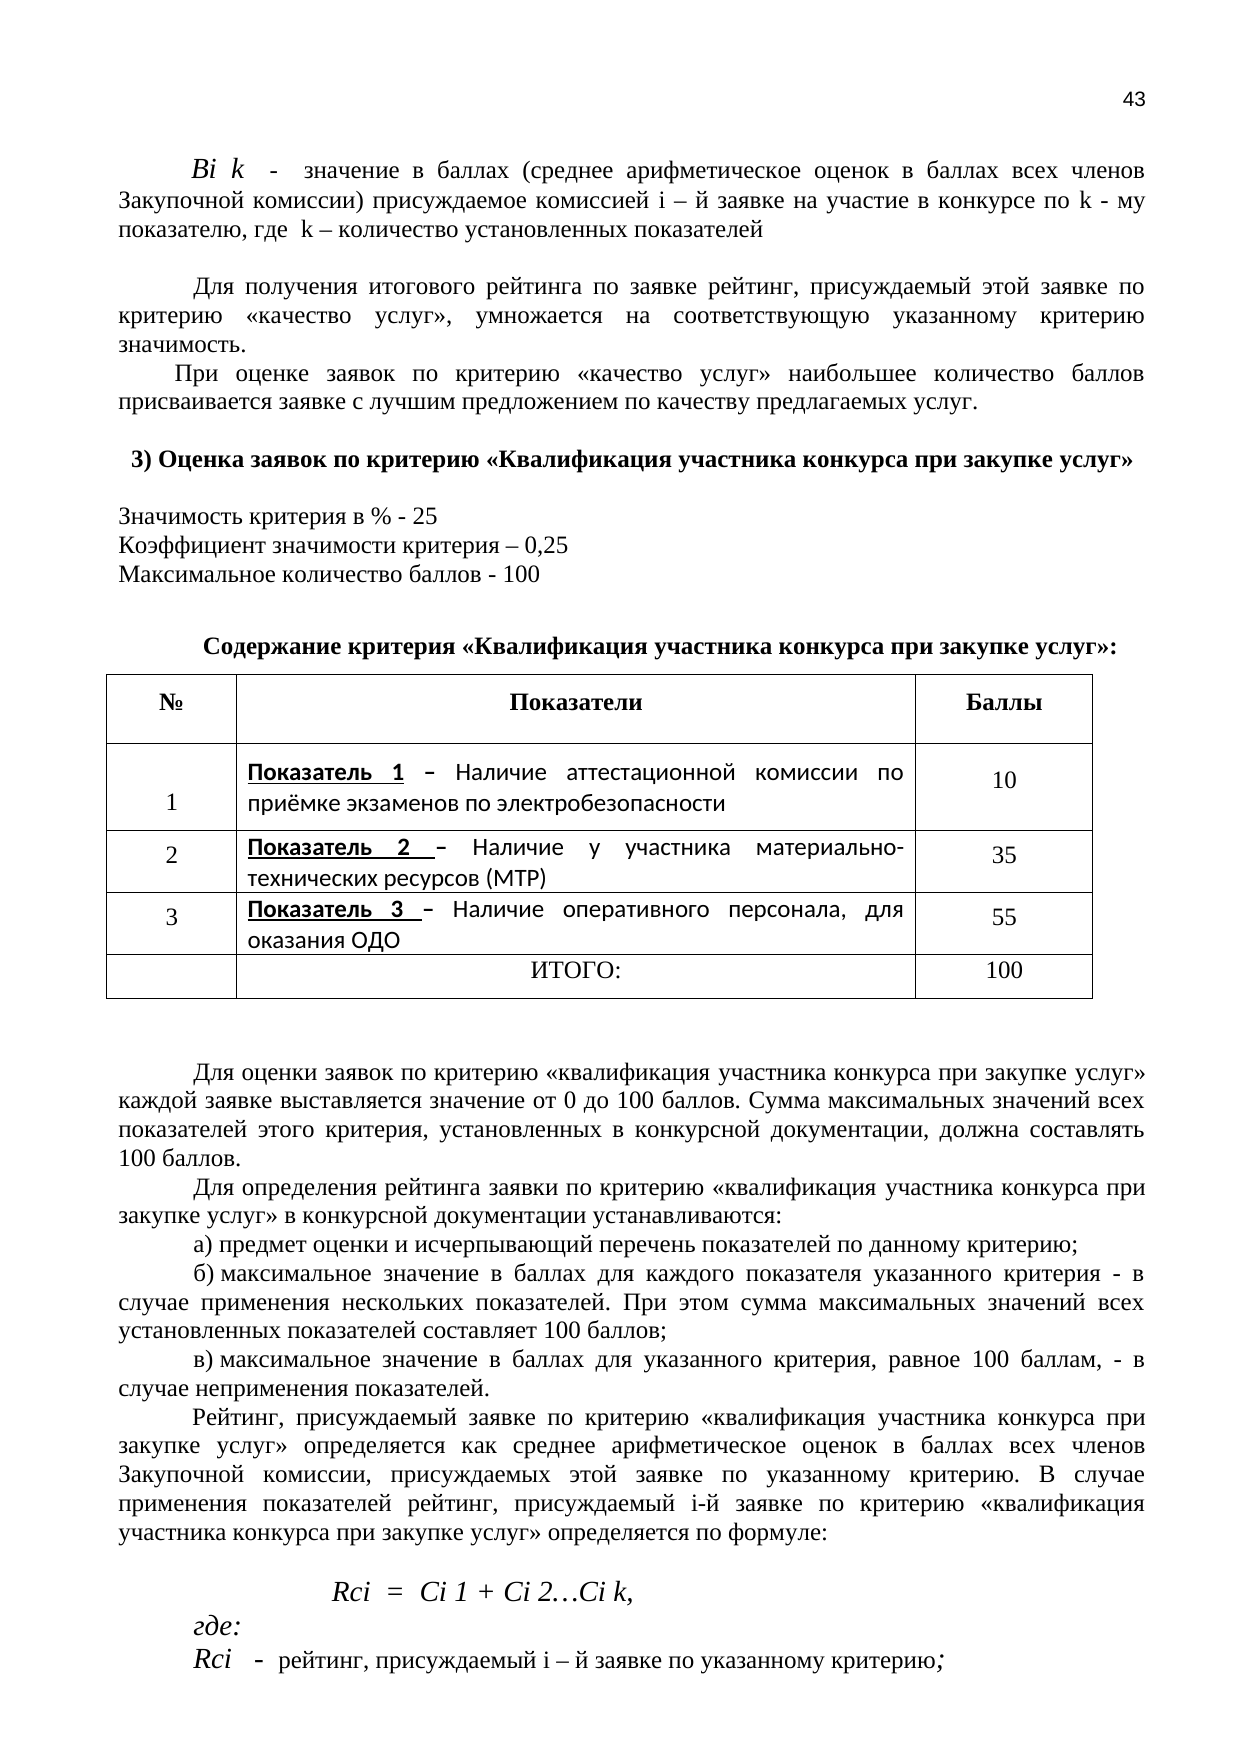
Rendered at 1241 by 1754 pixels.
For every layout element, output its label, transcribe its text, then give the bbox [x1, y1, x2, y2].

text где: [118, 1608, 1146, 1641]
table_header Баллы [916, 675, 1092, 743]
text Rci = Ci 1 + Ci 2…Ci k, [118, 1574, 1146, 1608]
text Для оценки заявок по критерию «квалификация участника конкурса при закупке услуг» каждой заявке выставляется значение от 0 до 100 баллов. Сумма максимальных значений всех показателей этого критерия, установленных в конкурсной документации, должна составлять 100 баллов. [118, 1057, 1146, 1172]
table_cell 10 [916, 744, 1092, 830]
text Bi k - значение в баллах (среднее арифметическое оценок в баллах всех членов Закупочной комиссии) присуждаемое комиссией i – й заявке на участие в конкурсе по k - му показателю, где k – количество установленных показателей [118, 152, 1146, 243]
text б) максимальное значение в баллах для каждого показателя указанного критерия - в случае применения нескольких показателей. При этом сумма максимальных значений всех установленных показателей составляет 100 баллов; [118, 1258, 1146, 1344]
table_cell 3 [107, 893, 236, 954]
text Максимальное количество баллов - 100 [118, 559, 1146, 588]
table_header Показатели [237, 675, 915, 743]
table_header № [107, 675, 236, 743]
table_cell 100 [916, 955, 1092, 998]
text в) максимальное значение в баллах для указанного критерия, равное 100 баллам, - в случае неприменения показателей. [118, 1344, 1146, 1402]
table_cell Показатель 2 – Наличие у участника материально-технических ресурсов (МТР) [237, 831, 915, 892]
table_cell 2 [107, 831, 236, 892]
text При оценке заявок по критерию «качество услуг» наибольшее количество баллов присваивается заявке с лучшим предложением по качеству предлагаемых услуг. [118, 358, 1146, 415]
table_cell [107, 955, 236, 998]
text а) предмет оценки и исчерпывающий перечень показателей по данному критерию; [118, 1229, 1146, 1258]
text Рейтинг, присуждаемый заявке по критерию «квалификация участника конкурса при закупке услуг» определяется как среднее арифметическое оценок в баллах всех членов Закупочной комиссии, присуждаемых этой заявке по указанному критерию. В случае применения показателей рейтинг, присуждаемый i-й заявке по критерию «квалификация участника конкурса при закупке услуг» определяется по формуле: [118, 1402, 1146, 1546]
table_cell 35 [916, 831, 1092, 892]
text Для определения рейтинга заявки по критерию «квалификация участника конкурса при закупке услуг» в конкурсной документации устанавливаются: [118, 1172, 1146, 1229]
text Rci - рейтинг, присуждаемый i – й заявке по указанному критерию; [118, 1641, 1146, 1675]
text Содержание критерия «Квалификация участника конкурса при закупке услуг»: [118, 631, 1146, 659]
table_cell 55 [916, 893, 1092, 954]
table_cell 1 [107, 744, 236, 830]
text Значимость критерия в % - 25 [118, 501, 1146, 530]
table_cell Показатель 1 – Наличие аттестационной комиссии по приёмке экзаменов по электробезопасности [237, 744, 915, 830]
text Для получения итогового рейтинга по заявке рейтинг, присуждаемый этой заявке по критерию «качество услуг», умножается на соответствующую указанному критерию значимость. [118, 271, 1146, 358]
text 3) Оценка заявок по критерию «Квалификация участника конкурса при закупке услуг» [118, 444, 1146, 473]
table_cell ИТОГО: [237, 955, 915, 998]
text Коэффициент значимости критерия – 0,25 [118, 530, 1146, 559]
table_cell Показатель 3 – Наличие оперативного персонала, для оказания ОДО [237, 893, 915, 954]
